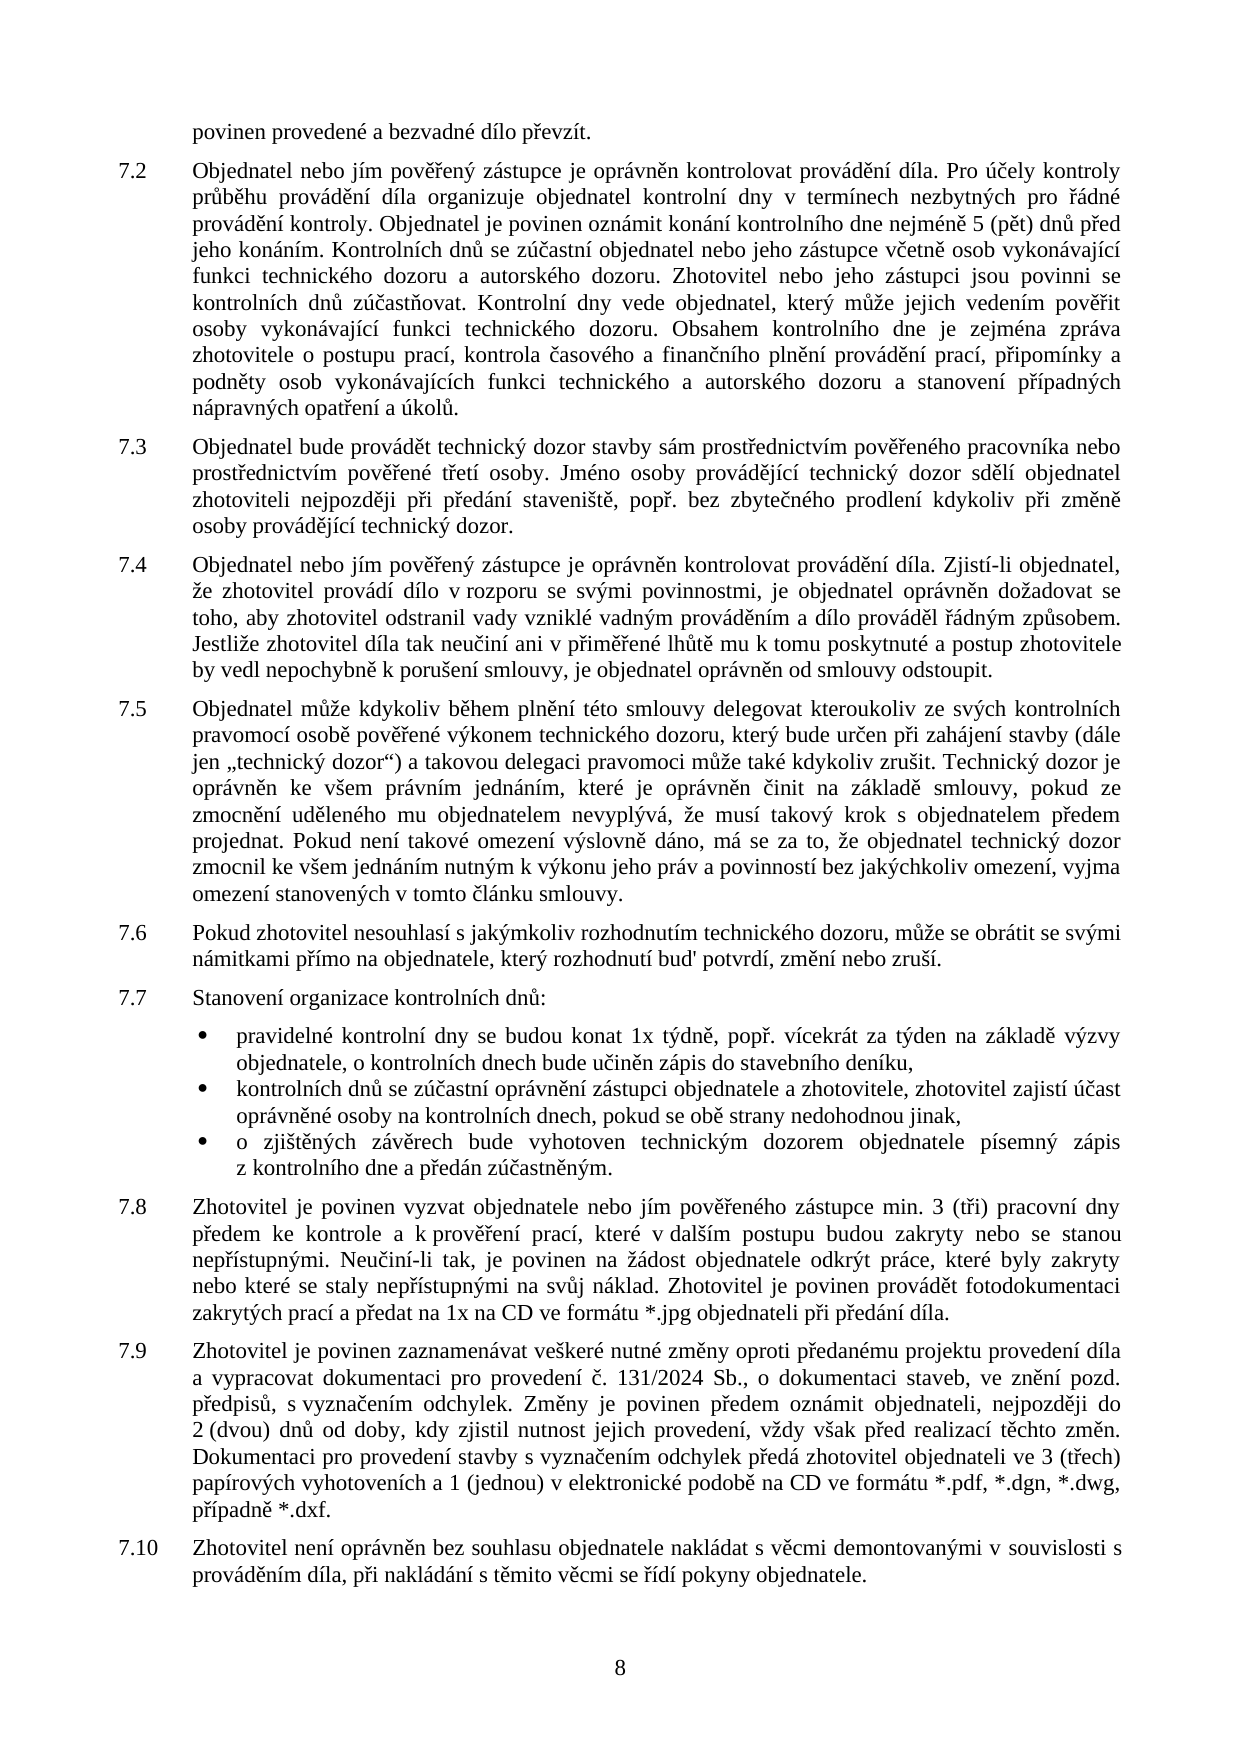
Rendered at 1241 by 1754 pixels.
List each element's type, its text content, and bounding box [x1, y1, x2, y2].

list o zjištěných závěrech bude vyhotoven technickým dozorem objednatele písemný zápis z kontrolního dne a předán zúčastněným. [199, 1128, 1122, 1181]
subtitle Objednatel nebo jím pověřený zástupce je oprávněn kontrolovat provádění díla. Pro účely kontroly průběhu provádění díla organizuje objednatel kontrolní dny v termínech nezbytných pro řádné provádění kontroly. Objednatel je povinen oznámit konání kontrolního dne nejméně 5 (pět) dnů před jeho konáním. Kontrolních dnů se zúčastní objednatel nebo jeho zástupce včetně osob vykonávající funkci technického dozoru a autorského dozoru. Zhotovitel nebo jeho zástupci jsou povinni se kontrolních dnů zúčastňovat. Kontrolní dny vede objednatel, který může jejich vedením pověřit osoby vykonávající funkci technického dozoru. Obsahem kontrolního dne je zejména zpráva zhotovitele o postupu prací, kontrola časového a finančního plnění provádění prací, připomínky a podněty osob vykonávajících funkci technického a autorského dozoru a stanovení případných nápravných opatření a úkolů. [118, 157, 1122, 421]
list pravidelné kontrolní dny se budou konat 1x týdně, popř. vícekrát za týden na základě výzvy objednatele, o kontrolních dnech bude učiněn zápis do stavebního deníku, [199, 1023, 1122, 1075]
subtitle Objednatel nebo jím pověřený zástupce je oprávněn kontrolovat provádění díla. Zjistí-li objednatel, že zhotovitel provádí dílo v rozporu se svými povinnostmi, je objednatel oprávněn dožadovat se toho, aby zhotovitel odstranil vady vzniklé vadným prováděním a dílo prováděl řádným způsobem. Jestliže zhotovitel díla tak neučiní ani v přiměřené lhůtě mu k tomu poskytnuté a postup zhotovitele by vedl nepochybně k porušení smlouvy, je objednatel oprávněn od smlouvy odstoupit. [118, 551, 1122, 683]
subtitle Zhotovitel je povinen vyzvat objednatele nebo jím pověřeného zástupce min. 3 (tři) pracovní dny předem ke kontrole a k prověření prací, které v dalším postupu budou zakryty nebo se stanou nepřístupnými. Neučiní-li tak, je povinen na žádost objednatele odkrýt práce, které byly zakryty nebo které se staly nepřístupnými na svůj náklad. Zhotovitel je povinen provádět fotodokumentaci zakrytých prací a předat na 1x na CD ve formátu *.jpg objednateli při předání díla. [118, 1193, 1122, 1325]
list kontrolních dnů se zúčastní oprávnění zástupci objednatele a zhotovitele, zhotovitel zajistí účast oprávněné osoby na kontrolních dnech, pokud se obě strany nedohodnou jinak, [199, 1075, 1122, 1128]
subtitle Pokud zhotovitel nesouhlasí s jakýmkoliv rozhodnutím technického dozoru, může se obrátit se svými námitkami přímo na objednatele, který rozhodnutí bud' potvrdí, změní nebo zruší. [118, 918, 1122, 971]
subtitle Zhotovitel není oprávněn bez souhlasu objednatele nakládat s věcmi demontovanými v souvislosti s prováděním díla, při nakládání s těmito věcmi se řídí pokyny objednatele. [118, 1534, 1122, 1587]
subtitle Objednatel bude provádět technický dozor stavby sám prostřednictvím pověřeného pracovníka nebo prostřednictvím pověřené třetí osoby. Jméno osoby provádějící technický dozor sdělí objednatel zhotoviteli nejpozději při předání staveniště, popř. bez zbytečného prodlení kdykoliv při změně osoby provádějící technický dozor. [118, 433, 1122, 538]
subtitle Zhotovitel je povinen zaznamenávat veškeré nutné změny oproti předanému projektu provedení díla a vypracovat dokumentaci pro provedení č. 131/2024 Sb., o dokumentaci staveb, ve znění pozd. předpisů, s vyznačením odchylek. Změny je povinen předem oznámit objednateli, nejpozději do 2 (dvou) dnů od doby, kdy zjistil nutnost jejich provedení, vždy však před realizací těchto změn. Dokumentaci pro provedení stavby s vyznačením odchylek předá zhotovitel objednateli ve 3 (třech) papírových vyhotoveních a 1 (jednou) v elektronické podobě na CD ve formátu *.pdf, *.dgn, *.dwg, případně *.dxf. [118, 1337, 1122, 1522]
subtitle Objednatel může kdykoliv během plnění této smlouvy delegovat kteroukoliv ze svých kontrolních pravomocí osobě pověřené výkonem technického dozoru, který bude určen při zahájení stavby (dále jen „technický dozor“) a takovou delegaci pravomoci může také kdykoliv zrušit. Technický dozor je oprávněn ke všem právním jednáním, které je oprávněn činit na základě smlouvy, pokud ze zmocnění uděleného mu objednatelem nevyplývá, že musí takový krok s objednatelem předem projednat. Pokud není takové omezení výslovně dáno, má se za to, že objednatel technický dozor zmocnil ke všem jednáním nutným k výkonu jeho práv a povinností bez jakýchkoliv omezení, vyjma omezení stanovených v tomto článku smlouvy. [118, 695, 1122, 906]
subtitle Stanovení organizace kontrolních dnů: [118, 984, 1122, 1010]
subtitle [118, 118, 1122, 144]
